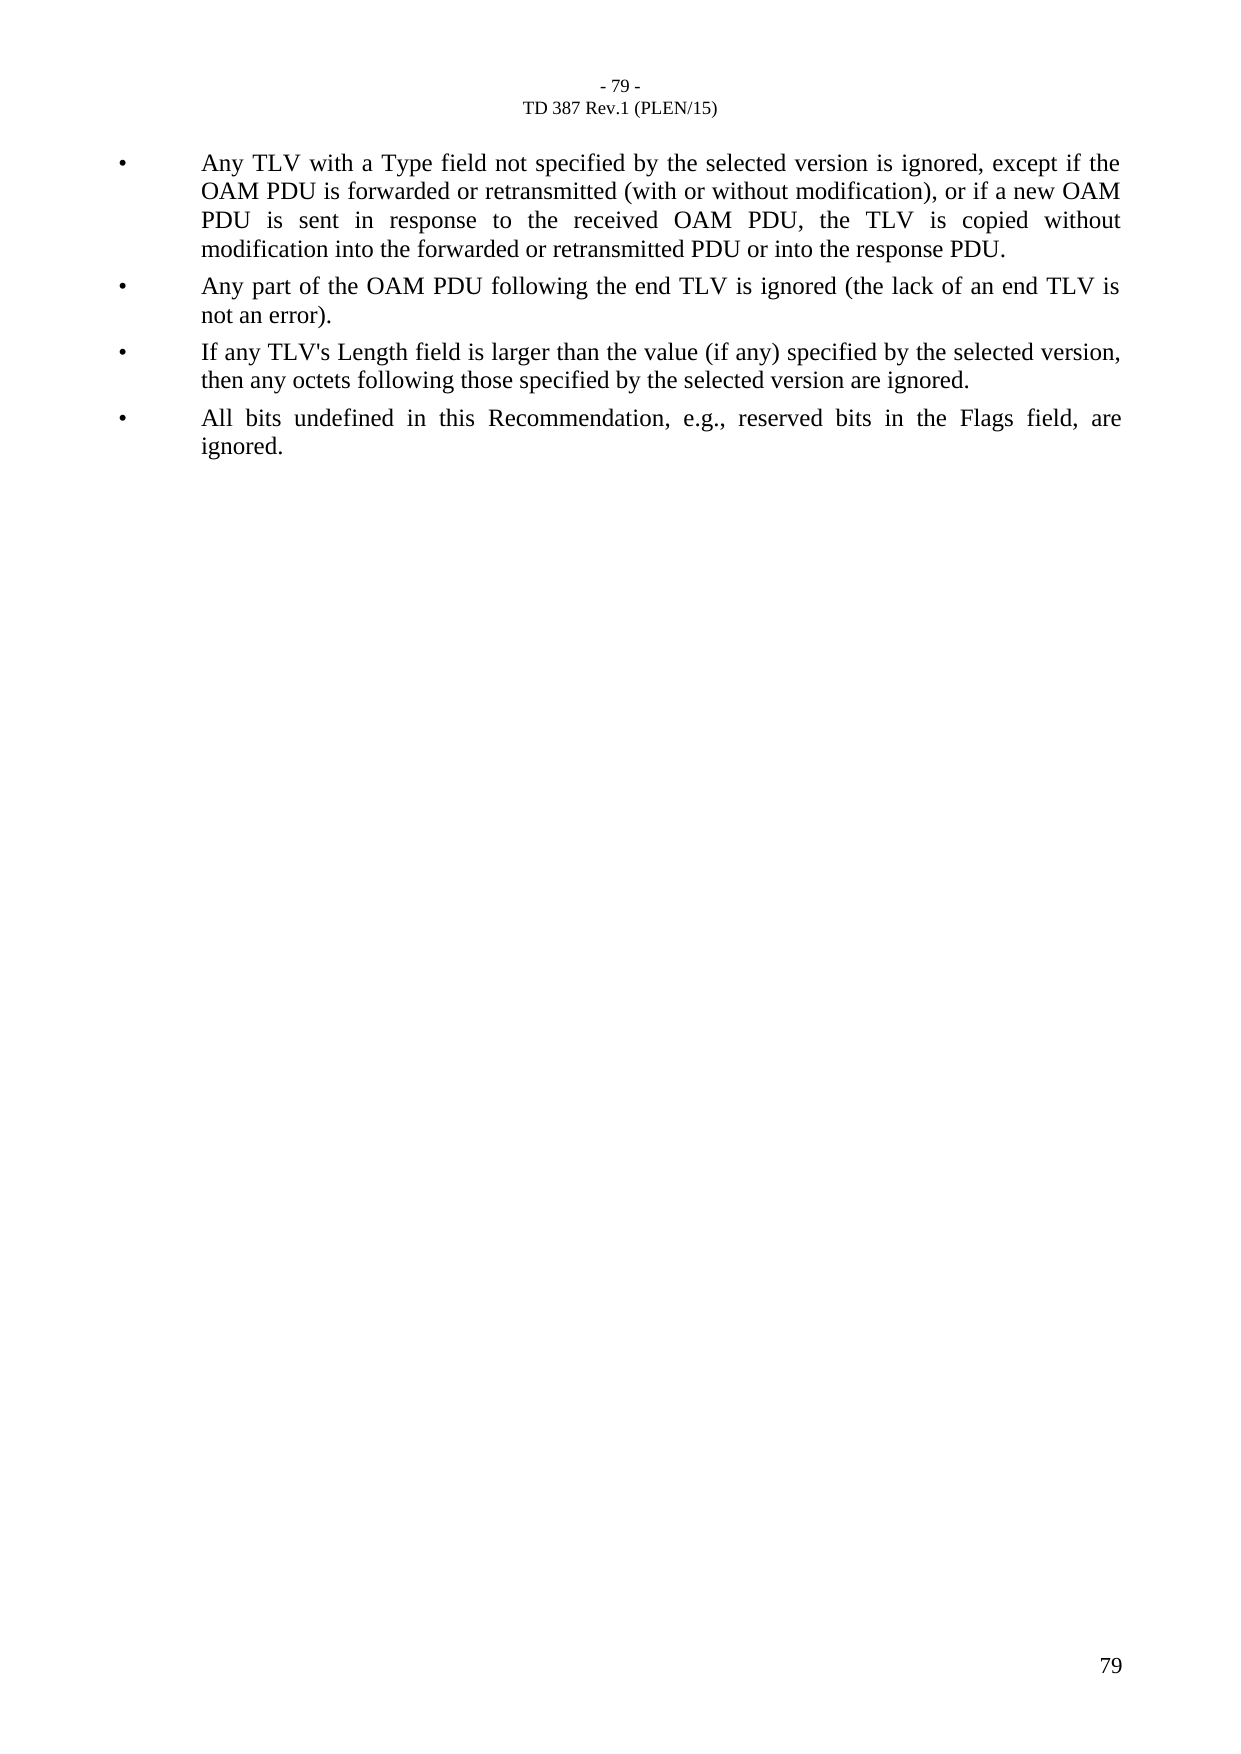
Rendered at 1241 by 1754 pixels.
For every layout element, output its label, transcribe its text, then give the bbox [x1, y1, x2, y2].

text • If any TLV's Length field is larger than the value (if any) specified by the selected version, then any octets following those specified by the selected version are ignored. [118, 337, 1122, 394]
text • Any TLV with a Type field not specified by the selected version is ignored, except if the OAM PDU is forwarded or retransmitted (with or without modification), or if a new OAM PDU is sent in response to the received OAM PDU, the TLV is copied without modification into the forwarded or retransmitted PDU or into the response PDU. [118, 148, 1122, 263]
text • Any part of the OAM PDU following the end TLV is ignored (the lack of an end TLV is not an error). [118, 271, 1122, 328]
text • All bits undefined in this Recommendation, e.g., reserved bits in the Flags field, are ignored. [118, 403, 1122, 460]
